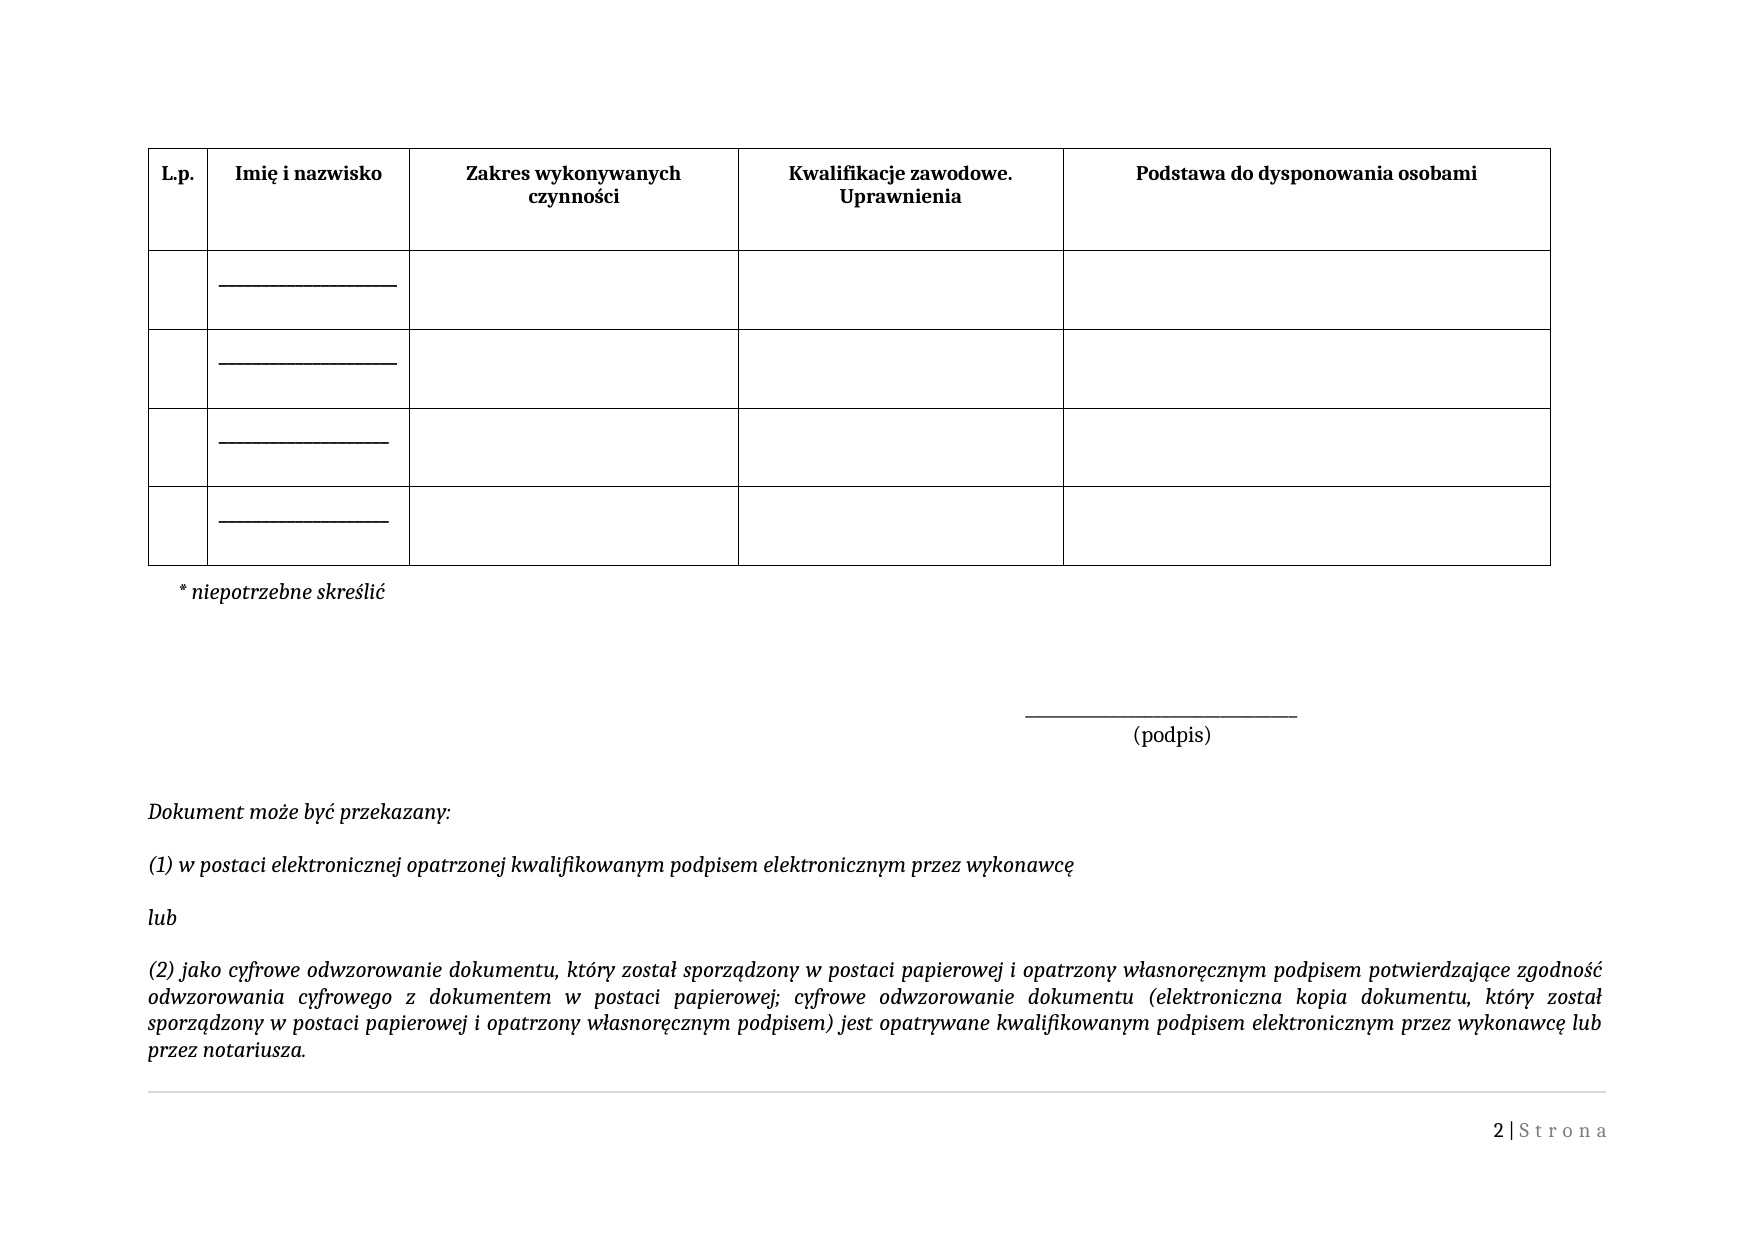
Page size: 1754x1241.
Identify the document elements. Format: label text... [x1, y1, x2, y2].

table_header Imię i nazwisko [208, 149, 409, 250]
table_cell [739, 409, 1063, 486]
table_header Podstawa do dysponowania osobami [1064, 149, 1550, 250]
table_cell [739, 251, 1063, 329]
table_cell [149, 487, 207, 565]
table_cell [149, 251, 207, 329]
table_cell [410, 251, 738, 329]
table_cell [410, 330, 738, 407]
table_cell [149, 409, 207, 486]
table_cell [410, 487, 738, 565]
table_cell ____________________ [208, 487, 409, 565]
table_header L.p. [149, 149, 207, 250]
table_cell [1064, 487, 1550, 565]
table_cell [739, 330, 1063, 407]
text * niepotrzebne skreślić [177, 578, 1606, 605]
table_cell [1064, 330, 1550, 407]
table_cell _____________________ [208, 330, 409, 407]
table_header Kwalifikacje zawodowe. Uprawnienia [739, 149, 1063, 250]
text ________________________________ (podpis) [738, 695, 1606, 748]
text Dokument może być przekazany: (1) w postaci elektronicznej opatrzonej kwalifikowanym podpisem elektronicznym przez wykonawcę lub (2) jako cyfrowe odwzorowanie dokumentu, który został sporządzony w postaci papierowej i opatrzony własnoręcznym podpisem potwierdzające zgodność odwzorowania cyfrowego z dokumentem w postaci papierowej; cyfrowe odwzorowanie dokumentu (elektroniczna kopia dokumentu, który został sporządzony w postaci papierowej i opatrzony własnoręcznym podpisem) jest opatrywane kwalifikowanym podpisem elektronicznym przez wykonawcę lub przez notariusza. [148, 799, 1606, 1063]
table_cell _____________________ [208, 251, 409, 329]
table_cell [1064, 251, 1550, 329]
table_cell [149, 330, 207, 407]
table_cell [410, 409, 738, 486]
table_cell [739, 487, 1063, 565]
table_cell ____________________ [208, 409, 409, 486]
table_cell [1064, 409, 1550, 486]
table_header Zakres wykonywanych czynności [410, 149, 738, 250]
